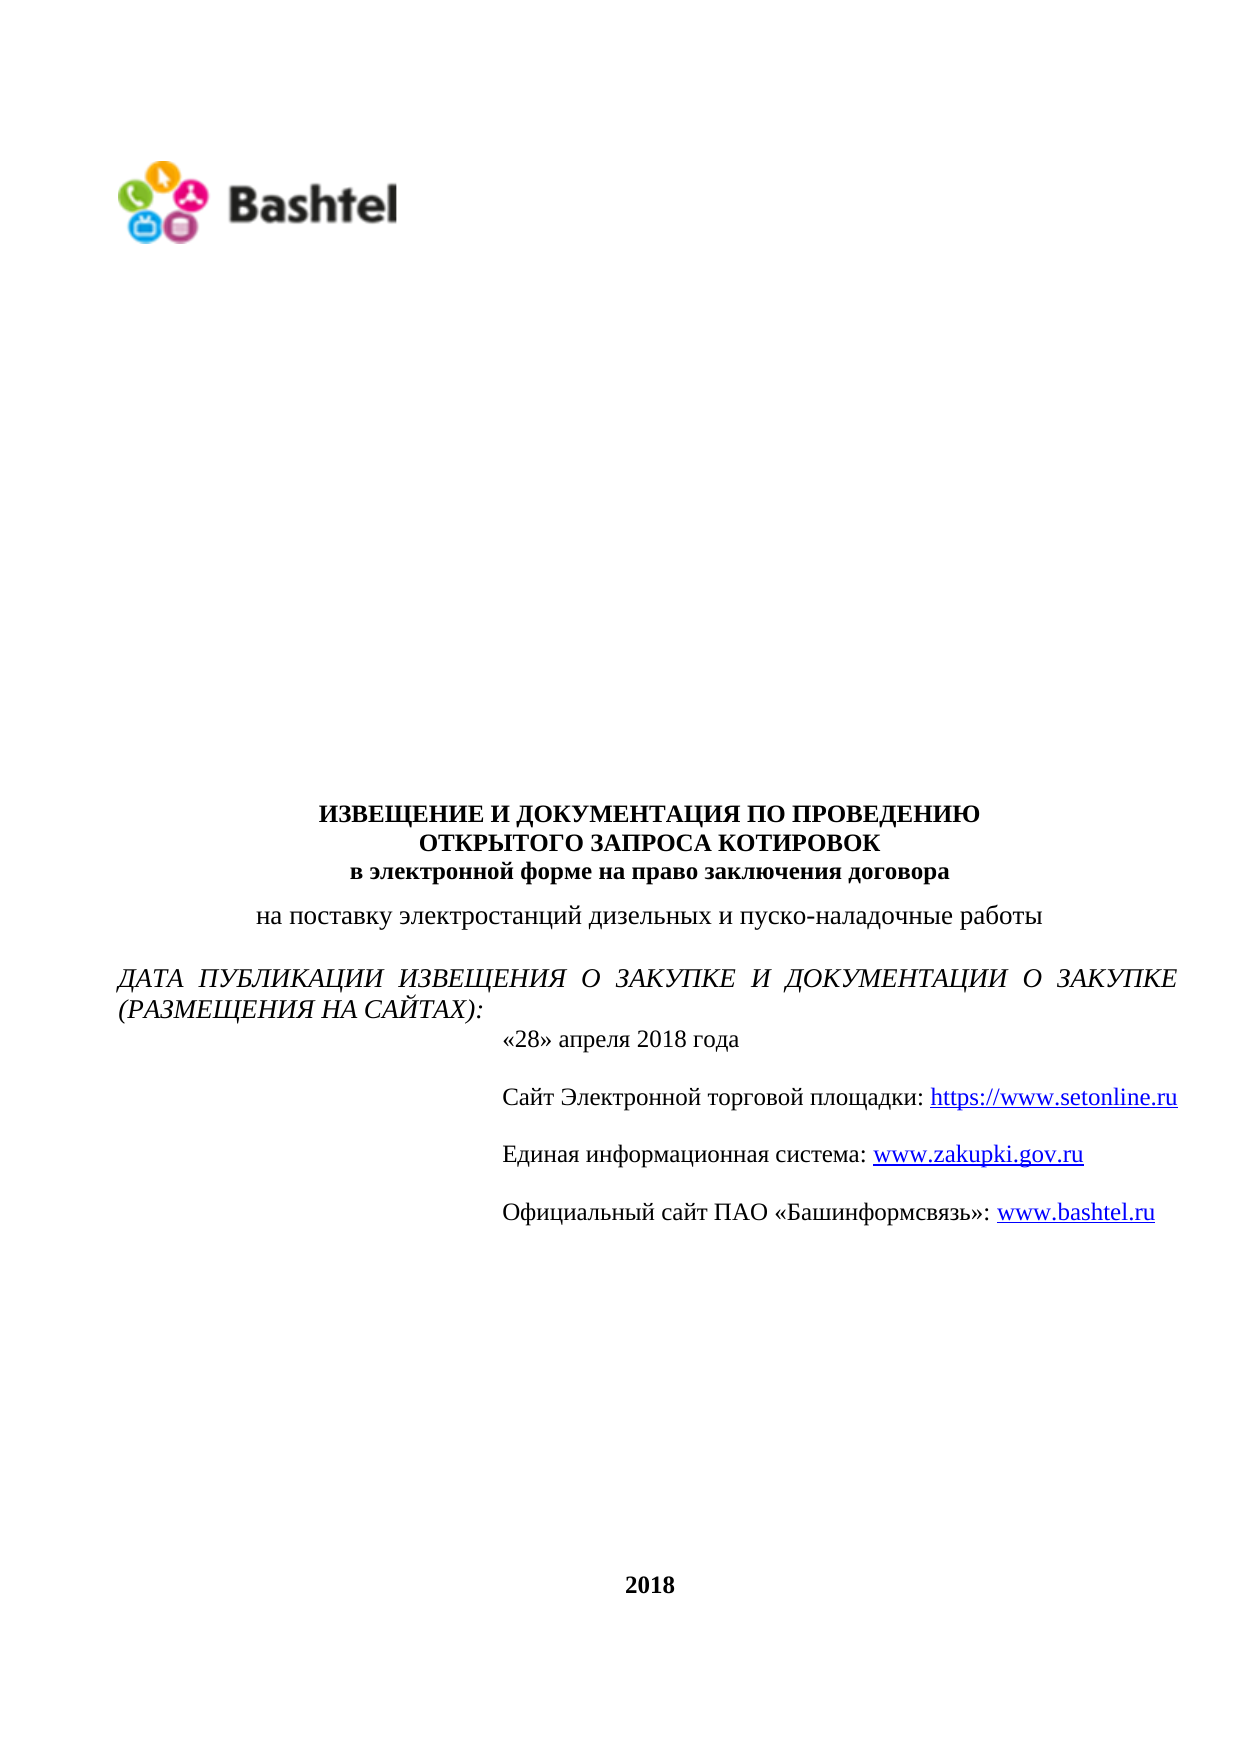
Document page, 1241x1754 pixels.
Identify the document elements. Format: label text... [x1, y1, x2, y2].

text Официальный сайт ПАО «Башинформсвязь»: www.bashtel.ru [502, 1197, 1181, 1225]
text ДАТА ПУБЛИКАЦИИ ИЗВЕЩЕНИЯ О ЗАКУПКЕ И ДОКУМЕНТАЦИИ О ЗАКУПКЕ (РАЗМЕЩЕНИЯ НА САЙТАХ): [118, 962, 1181, 1024]
text «28» апреля 2018 года [502, 1024, 1181, 1053]
text Сайт Электронной торговой площадки: https://www.setonline.ru [502, 1082, 1181, 1110]
text ОТКРЫТОГО ЗАПРОСА КОТИРОВОК [118, 828, 1181, 856]
text ИЗВЕЩЕНИЕ И ДОКУМЕНТАЦИЯ ПО ПРОВЕДЕНИЮ [118, 799, 1181, 828]
text на поставку электростанций дизельных и пуско-наладочные работы [118, 899, 1181, 931]
text 2018 [118, 1570, 1181, 1599]
text в электронной форме на право заключения договора [118, 856, 1181, 885]
text Единая информационная система: www.zakupki.gov.ru [502, 1139, 1181, 1168]
picture [118, 161, 397, 244]
